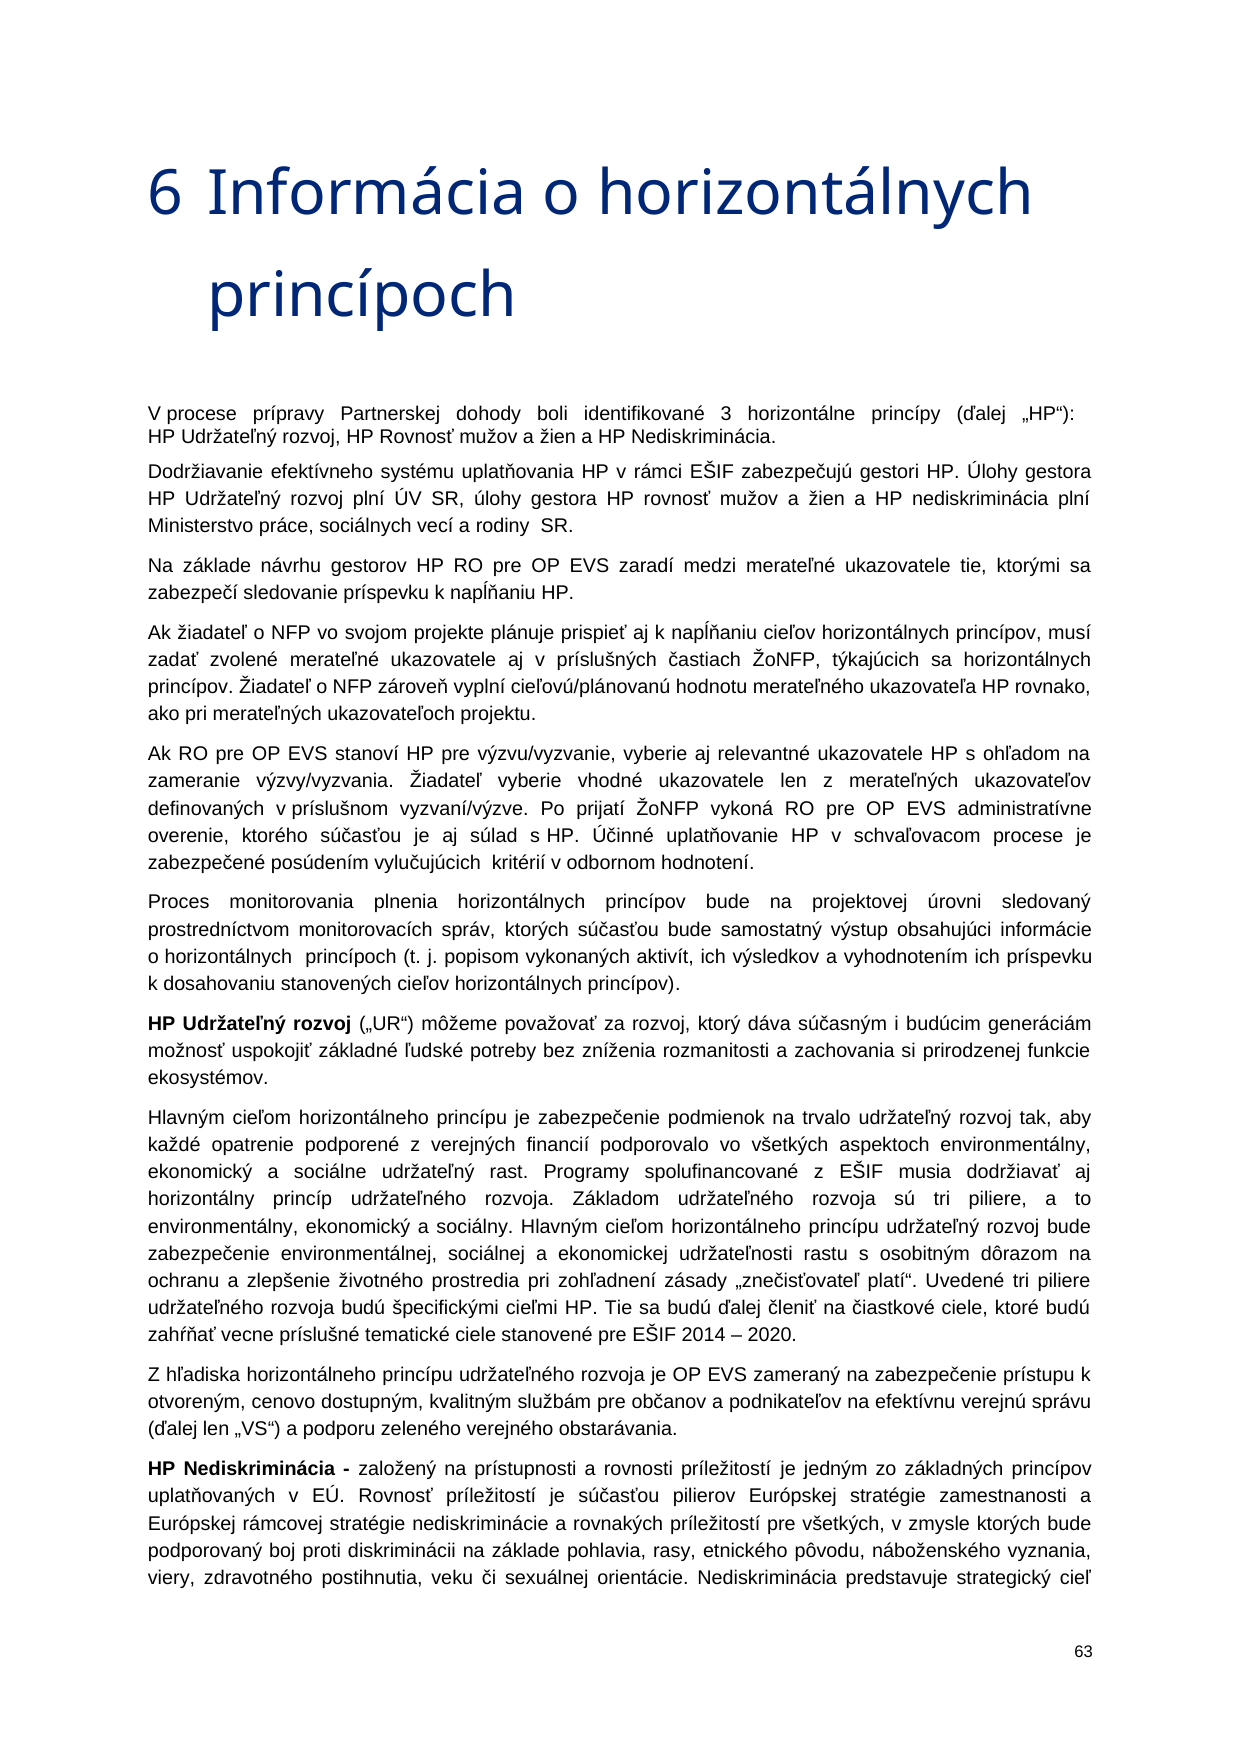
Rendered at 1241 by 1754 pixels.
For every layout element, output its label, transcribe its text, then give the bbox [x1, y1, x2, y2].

text Ak RO pre OP EVS stanoví HP pre výzvu/vyzvanie, vyberie aj relevantné ukazovatele HP s ohľadom na zameranie výzvy/vyzvania. Žiadateľ vyberie vhodné ukazovatele len z merateľných ukazovateľov definovaných v príslušnom vyzvaní/výzve. Po prijatí ŽoNFP vykoná RO pre OP EVS administratívne overenie, ktorého súčasťou je aj súlad s HP. Účinné uplatňovanie HP v schvaľovacom procese je zabezpečené posúdením vylučujúcich kritérií v odbornom hodnotení. [148, 742, 1092, 873]
text Dodržiavanie efektívneho systému uplatňovania HP v rámci EŠIF zabezpečujú gestori HP. Úlohy gestora HP Udržateľný rozvoj plní ÚV SR, úlohy gestora HP rovnosť mužov a žien a HP nediskriminácia plní Ministerstvo práce, sociálnych vecí a rodiny SR. [148, 460, 1092, 537]
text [148, 1457, 1092, 1588]
text Na základe návrhu gestorov HP RO pre OP EVS zaradí medzi merateľné ukazovatele tie, ktorými sa zabezpečí sledovanie príspevku k napĺňaniu HP. [148, 554, 1092, 604]
text Ak žiadateľ o NFP vo svojom projekte plánuje prispieť aj k napĺňaniu cieľov horizontálnych princípov, musí zadať zvolené merateľné ukazovatele aj v príslušných častiach ŽoNFP, týkajúcich sa horizontálnych princípov. Žiadateľ o NFP zároveň vyplní cieľovú/plánovanú hodnotu merateľného ukazovateľa HP rovnako, ako pri merateľných ukazovateľoch projektu. [148, 621, 1092, 725]
text Hlavným cieľom horizontálneho princípu je zabezpečenie podmienok na trvalo udržateľný rozvoj tak, aby každé opatrenie podporené z verejných financií podporovalo vo všetkých aspektoch environmentálny, ekonomický a sociálne udržateľný rast. Programy spolufinancované z EŠIF musia dodržiavať aj horizontálny princíp udržateľného rozvoja. Základom udržateľného rozvoja sú tri piliere, a to environmentálny, ekonomický a sociálny. Hlavným cieľom horizontálneho princípu udržateľný rozvoj bude zabezpečenie environmentálnej, sociálnej a ekonomickej udržateľnosti rastu s osobitným dôrazom na ochranu a zlepšenie životného prostredia pri zohľadnení zásady „znečisťovateľ platí“. Uvedené tri piliere udržateľného rozvoja budú špecifickými cieľmi HP. Tie sa budú ďalej členiť na čiastkové ciele, ktoré budú zahŕňať vecne príslušné tematické ciele stanovené pre EŠIF 2014 – 2020. [148, 1106, 1092, 1346]
text Proces monitorovania plnenia horizontálnych princípov bude na projektovej úrovni sledovaný prostredníctvom monitorovacích správ, ktorých súčasťou bude samostatný výstup obsahujúci informácie o horizontálnych princípoch (t. j. popisom vykonaných aktivít, ich výsledkov a vyhodnotením ich príspevku k dosahovaniu stanovených cieľov horizontálnych princípov). [148, 890, 1092, 995]
subtitle Informácia o horizontálnych princípoch [148, 148, 1092, 335]
text HP Udržateľný rozvoj („UR“) môžeme považovať za rozvoj, ktorý dáva súčasným i budúcim generáciám možnosť uspokojiť základné ľudské potreby bez zníženia rozmanitosti a zachovania si prirodzenej funkcie ekosystémov. [148, 1012, 1092, 1089]
text V procese prípravy Partnerskej dohody boli identifikované 3 horizontálne princípy (ďalej „HP“): HP Udržateľný rozvoj, HP Rovnosť mužov a žien a HP Nediskriminácia. [148, 402, 1092, 447]
text Z hľadiska horizontálneho princípu udržateľného rozvoja je OP EVS zameraný na zabezpečenie prístupu k otvoreným, cenovo dostupným, kvalitným službám pre občanov a podnikateľov na efektívnu verejnú správu (ďalej len „VS“) a podporu zeleného verejného obstarávania. [148, 1363, 1092, 1440]
